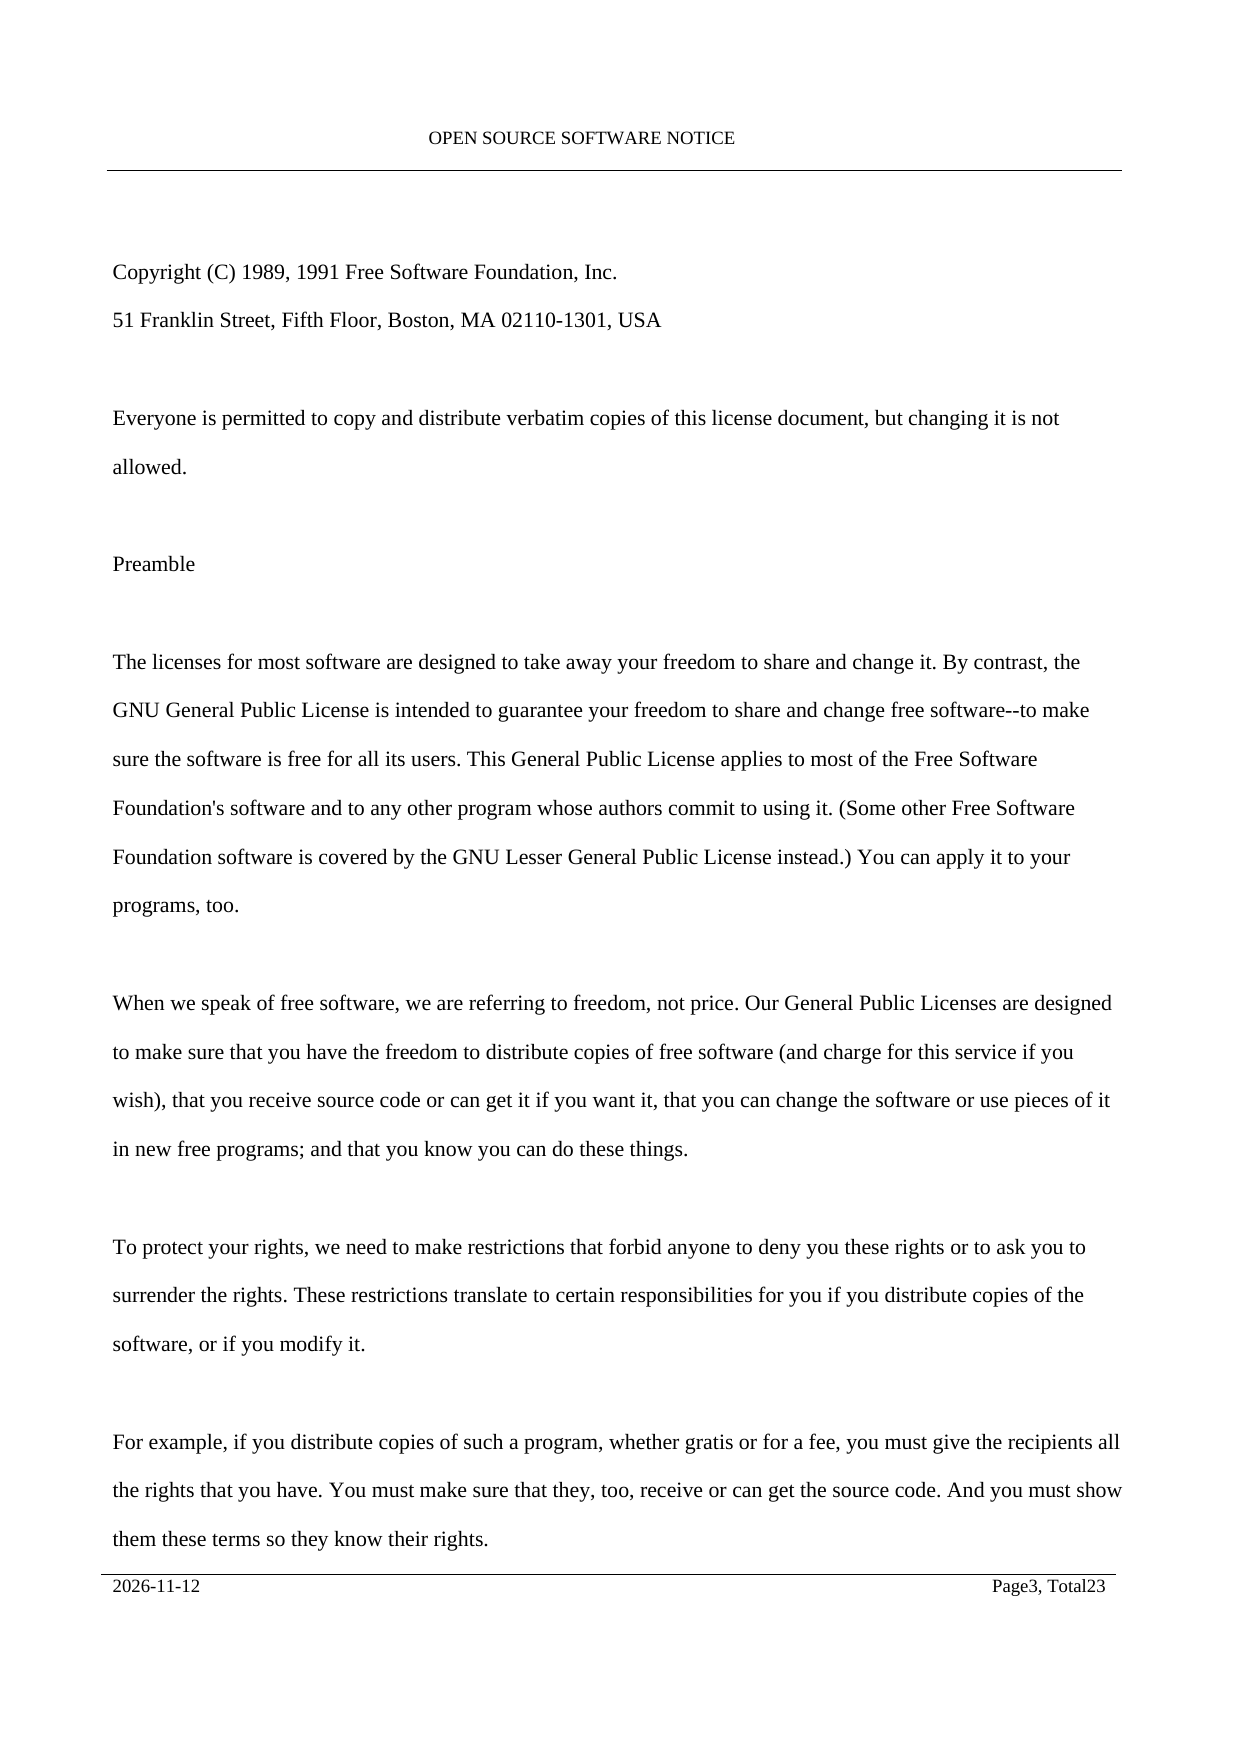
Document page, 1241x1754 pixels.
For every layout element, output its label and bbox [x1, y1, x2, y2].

text [112, 206, 1128, 1555]
